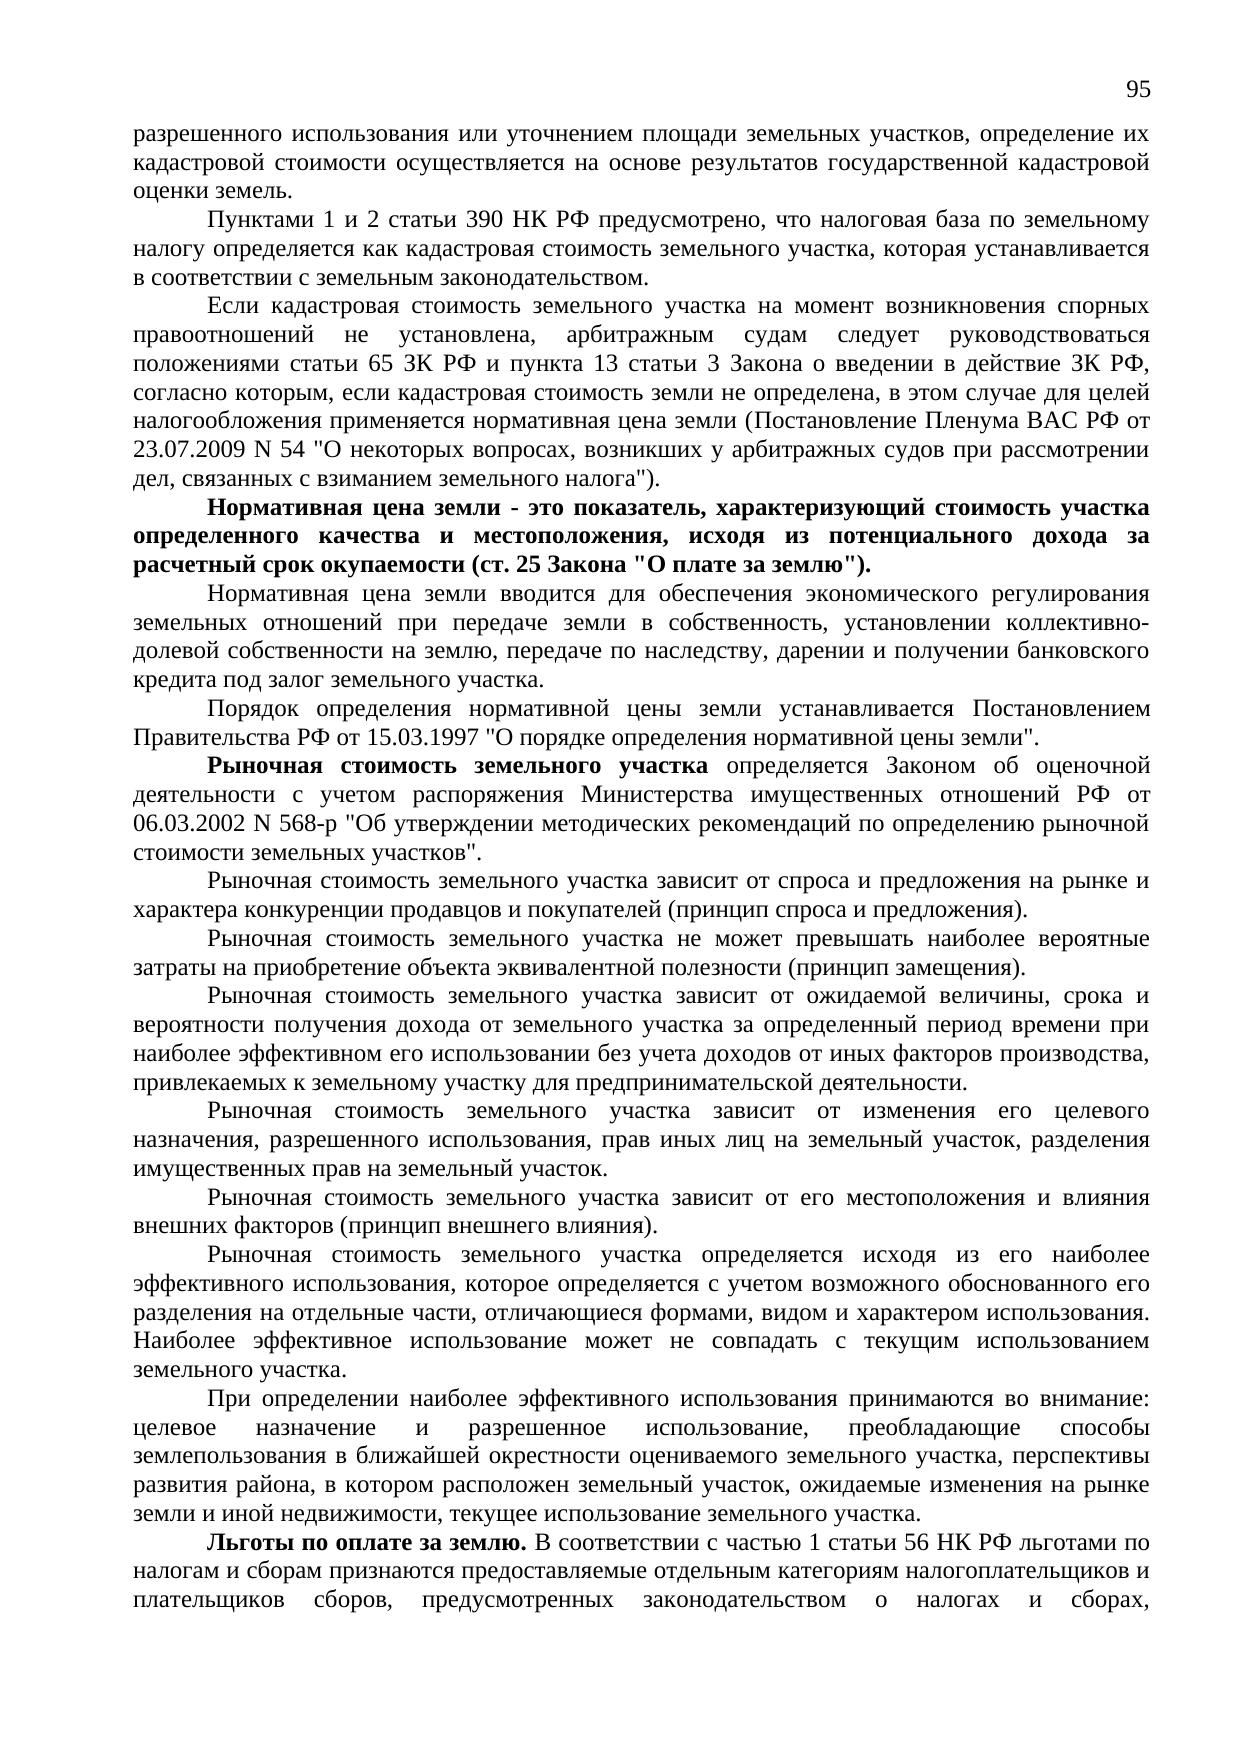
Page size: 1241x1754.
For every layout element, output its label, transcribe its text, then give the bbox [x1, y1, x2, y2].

text Рыночная стоимость земельного участка не может превышать наиболее вероятные затраты на приобретение объекта эквивалентной полезности (принцип замещения). [133, 923, 1151, 981]
text Рыночная стоимость земельного участка зависит от его местоположения и влияния внешних факторов (принцип внешнего влияния). [133, 1182, 1151, 1239]
text Рыночная стоимость земельного участка определяется Законом об оценочной деятельности с учетом распоряжения Министерства имущественных отношений РФ от 06.03.2002 N 568-р "Об утверждении методических рекомендаций по определению рыночной стоимости земельных участков". [133, 751, 1151, 866]
text Нормативная цена земли вводится для обеспечения экономического регулирования земельных отношений при передаче земли в собственность, установлении коллективно-долевой собственности на землю, передаче по наследству, дарении и получении банковского кредита под залог земельного участка. [133, 578, 1151, 693]
text Порядок определения нормативной цены земли устанавливается Постановлением Правительства РФ от 15.03.1997 "О порядке определения нормативной цены земли". [133, 693, 1151, 751]
text Рыночная стоимость земельного участка зависит от изменения его целевого назначения, разрешенного использования, прав иных лиц на земельный участок, разделения имущественных прав на земельный участок. [133, 1096, 1151, 1182]
text Рыночная стоимость земельного участка определяется исходя из его наиболее эффективного использования, которое определяется с учетом возможного обоснованного его разделения на отдельные части, отличающиеся формами, видом и характером использования. Наиболее эффективное использование может не совпадать с текущим использованием земельного участка. [133, 1239, 1151, 1383]
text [133, 1527, 1151, 1613]
text Рыночная стоимость земельного участка зависит от ожидаемой величины, срока и вероятности получения дохода от земельного участка за определенный период времени при наиболее эффективном его использовании без учета доходов от иных факторов производства, привлекаемых к земельному участку для предпринимательской деятельности. [133, 981, 1151, 1096]
text При определении наиболее эффективного использования принимаются во внимание: целевое назначение и разрешенное использование, преобладающие способы землепользования в ближайшей окрестности оцениваемого земельного участка, перспективы развития района, в котором расположен земельный участок, ожидаемые изменения на рынке земли и иной недвижимости, текущее использование земельного участка. [133, 1383, 1151, 1527]
text Нормативная цена земли - это показатель, характеризующий стоимость участка определенного качества и местоположения, исходя из потенциального дохода за расчетный срок окупаемости (ст. 25 Закона "О плате за землю"). [133, 492, 1151, 578]
text Если кадастровая стоимость земельного участка на момент возникновения спорных правоотношений не установлена, арбитражным судам следует руководствоваться положениями статьи 65 ЗК РФ и пункта 13 статьи 3 Закона о введении в действие ЗК РФ, согласно которым, если кадастровая стоимость земли не определена, в этом случае для целей налогообложения применяется нормативная цена земли (Постановление Пленума ВАС РФ от 23.07.2009 N 54 "О некоторых вопросах, возникших у арбитражных судов при рассмотрении дел, связанных с взиманием земельного налога"). [133, 291, 1151, 492]
text Пунктами 1 и 2 статьи 390 НК РФ предусмотрено, что налоговая база по земельному налогу определяется как кадастровая стоимость земельного участка, которая устанавливается в соответствии с земельным законодательством. [133, 204, 1151, 291]
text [133, 118, 1151, 204]
text Рыночная стоимость земельного участка зависит от спроса и предложения на рынке и характера конкуренции продавцов и покупателей (принцип спроса и предложения). [133, 866, 1151, 923]
